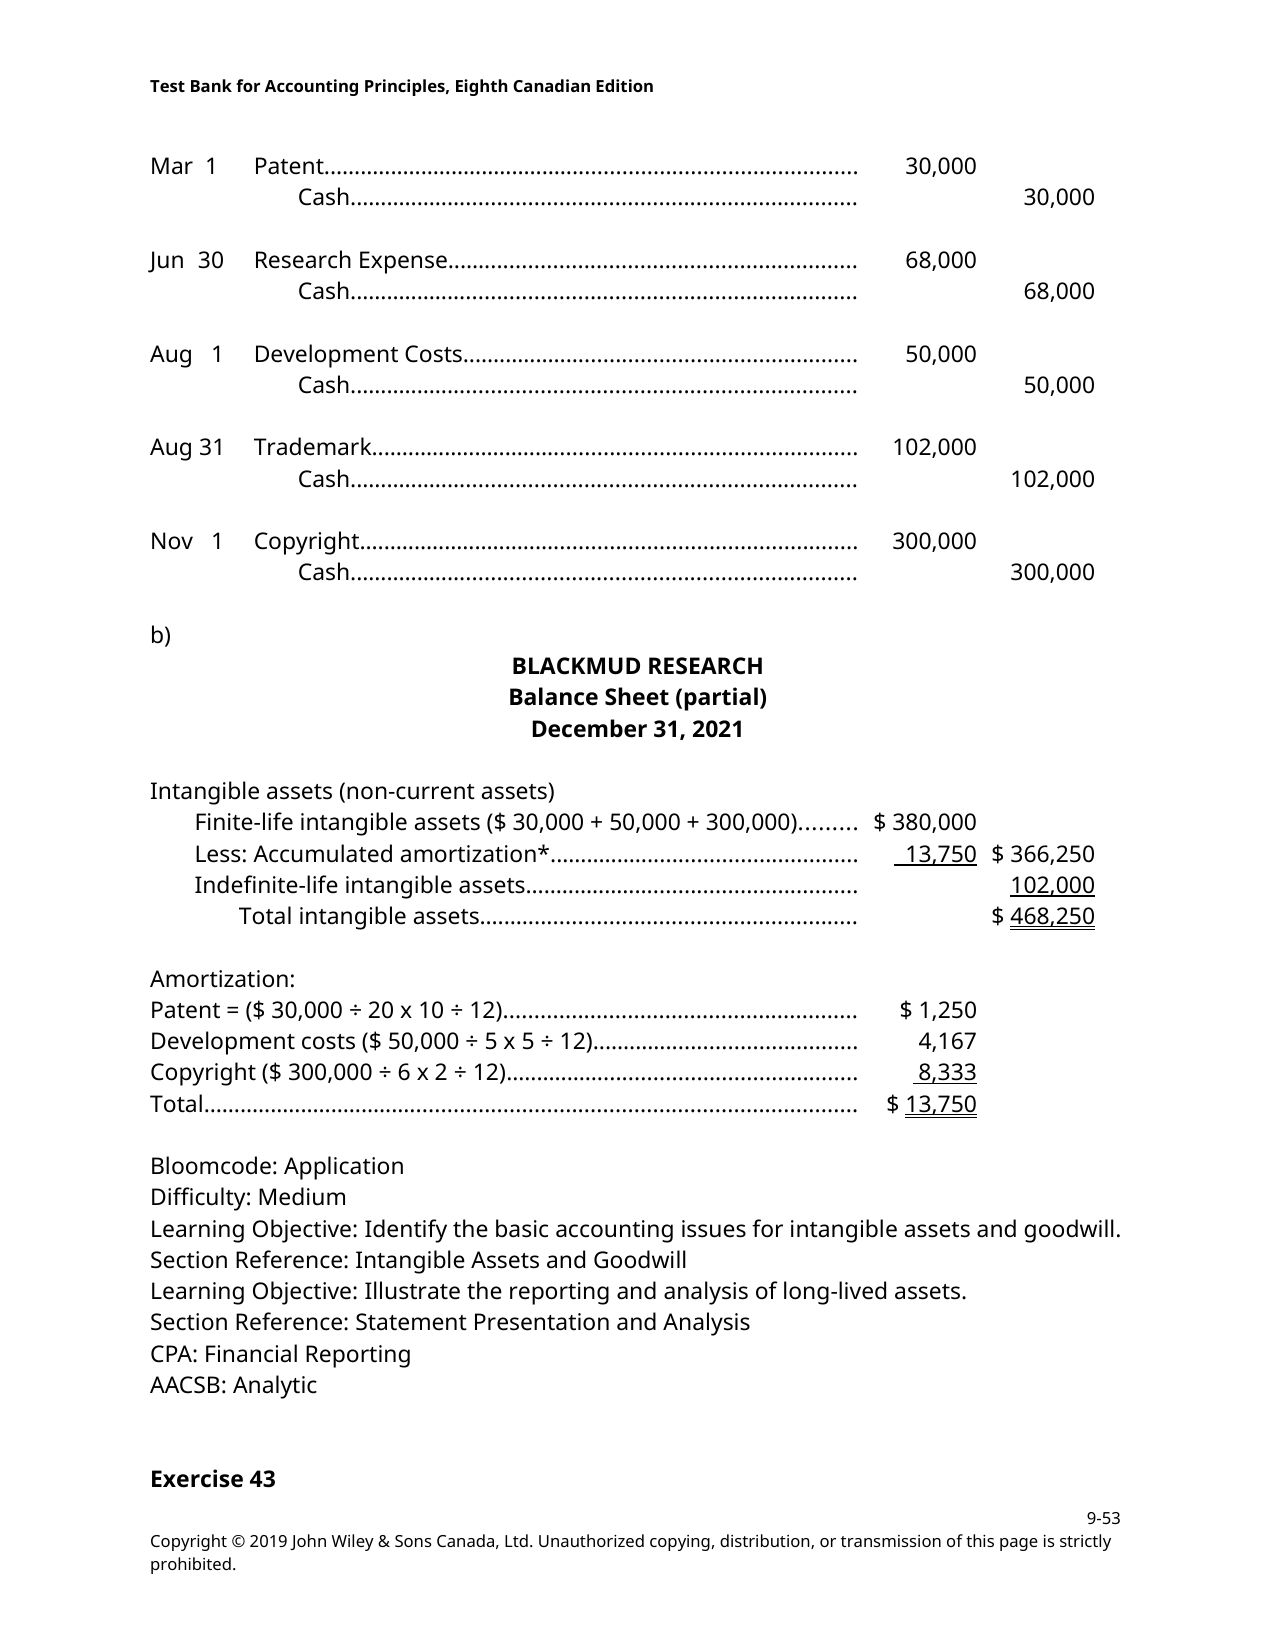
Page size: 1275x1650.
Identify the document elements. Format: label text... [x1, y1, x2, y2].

text Patent = ($ 30,000 ÷ 20 x 10 ÷ 12) $ 1,250 [150, 994, 1125, 1025]
text Indefinite-life intangible assets 102,000 [150, 869, 1125, 900]
text Copyright ($ 300,000 ÷ 6 x 2 ÷ 12) 8,333 [150, 1056, 1125, 1087]
text Cash 68,000 [150, 275, 1125, 306]
text Amortization: [150, 962, 1125, 994]
text Cash 30,000 [150, 181, 1125, 212]
text Aug 31 Trademark 102,000 [150, 431, 1125, 462]
text Finite-life intangible assets ($ 30,000 + 50,000 + 300,000) $ 380,000 [150, 806, 1125, 837]
text Balance Sheet (partial) [150, 681, 1125, 712]
text Cash 50,000 [150, 369, 1125, 400]
text CPA: Financial Reporting [150, 1337, 1125, 1369]
text BLACKMUD RESEARCH [150, 650, 1125, 681]
text Total $ 13,750 [150, 1087, 1125, 1119]
text Difficulty: Medium [150, 1181, 1125, 1212]
text Learning Objective: Illustrate the reporting and analysis of long-lived assets. [150, 1275, 1125, 1306]
text Aug 1 Development Costs 50,000 [150, 337, 1125, 369]
text Jun 30 Research Expense 68,000 [150, 244, 1125, 275]
text Less: Accumulated amortization* 13,750 $ 366,250 [150, 837, 1125, 869]
text Intangible assets (non-current assets) [150, 775, 1125, 806]
text Cash 300,000 [150, 556, 1125, 587]
text December 31, 2021 [150, 712, 1125, 744]
text Exercise 43 [150, 1462, 1125, 1494]
text Nov 1 Copyright 300,000 [150, 525, 1125, 556]
text Total intangible assets $ 468,250 [150, 900, 1125, 931]
text Learning Objective: Identify the basic accounting issues for intangible assets and goodwill. [150, 1212, 1125, 1244]
text b) [150, 619, 1125, 650]
text Section Reference: Intangible Assets and Goodwill [150, 1244, 1125, 1275]
text AACSB: Analytic [150, 1369, 1125, 1400]
text Mar 1 Patent 30,000 [150, 150, 1125, 181]
text Cash 102,000 [150, 462, 1125, 494]
text Section Reference: Statement Presentation and Analysis [150, 1306, 1125, 1337]
text Development costs ($ 50,000 ÷ 5 x 5 ÷ 12) 4,167 [150, 1025, 1125, 1056]
text Bloomcode: Application [150, 1150, 1125, 1181]
